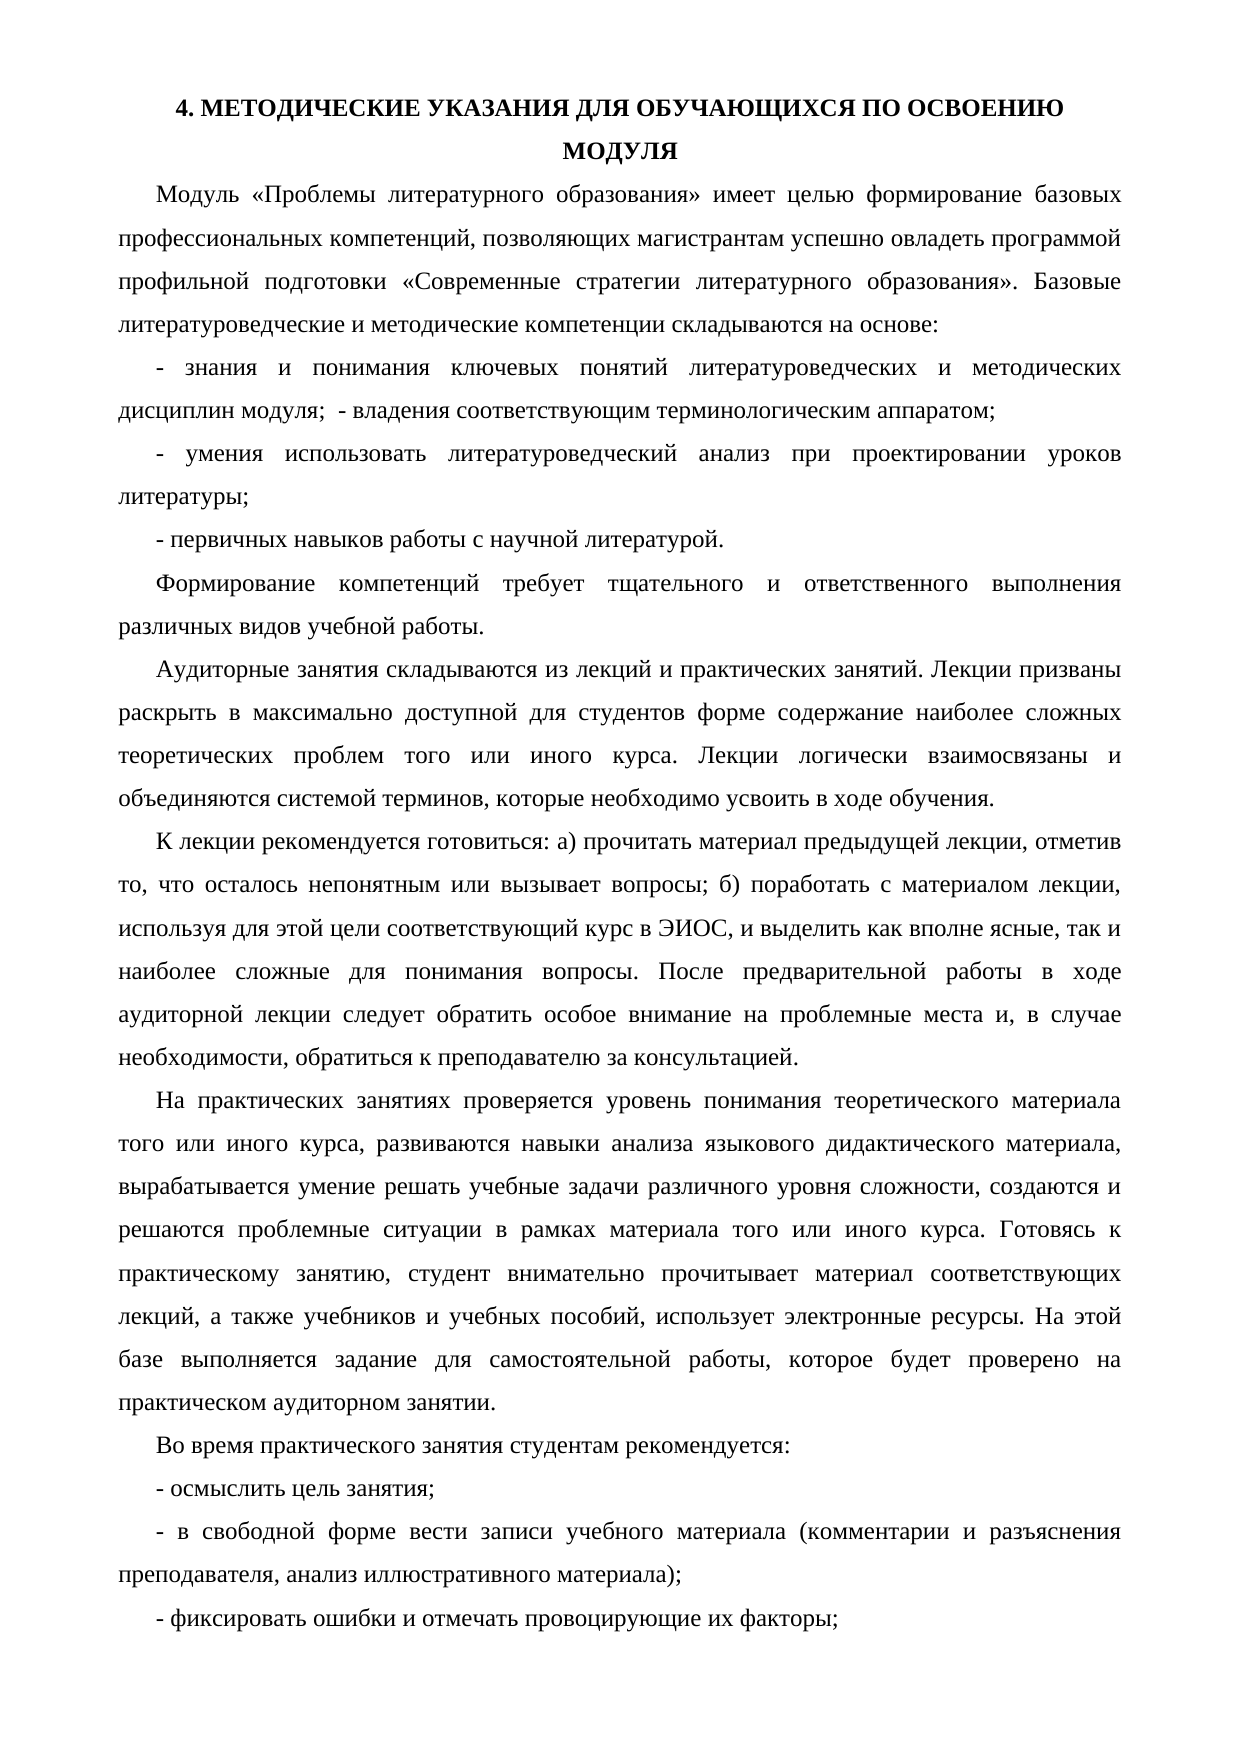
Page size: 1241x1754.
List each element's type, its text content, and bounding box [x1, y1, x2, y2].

text - знания и понимания ключевых понятий литературоведческих и методических дисциплин модуля; - владения соответствующим терминологическим аппаратом; [118, 352, 1122, 424]
text На практических занятиях проверяется уровень понимания теоретического материала того или иного курса, развиваются навыки анализа языкового дидактического материала, вырабатывается умение решать учебные задачи различного уровня сложности, создаются и решаются проблемные ситуации в рамках материала того или иного курса. Готовясь к практическому занятию, студент внимательно прочитывает материал соответствующих лекций, а также учебников и учебных пособий, использует электронные ресурсы. На этой базе выполняется задание для самостоятельной работы, которое будет проверено на практическом аудиторном занятии. [118, 1085, 1122, 1416]
text Во время практического занятия студентам рекомендуется: [118, 1430, 1122, 1459]
text Аудиторные занятия складываются из лекций и практических занятий. Лекции призваны раскрыть в максимально доступной для студентов форме содержание наиболее сложных теоретических проблем того или иного курса. Лекции логически взаимосвязаны и объединяются системой терминов, которые необходимо усвоить в ходе обучения. [118, 654, 1122, 812]
text - осмыслить цель занятия; [118, 1473, 1122, 1502]
text Модуль «Проблемы литературного образования» имеет целью формирование базовых профессиональных компетенций, позволяющих магистрантам успешно овладеть программой профильной подготовки «Современные стратегии литературного образования». Базовые литературоведческие и методические компетенции складываются на основе: [118, 179, 1122, 338]
text К лекции рекомендуется готовиться: а) прочитать материал предыдущей лекции, отметив то, что осталось непонятным или вызывает вопросы; б) поработать с материалом лекции, используя для этой цели соответствующий курс в ЭИОС, и выделить как вполне ясные, так и наиболее сложные для понимания вопросы. После предварительной работы в ходе аудиторной лекции следует обратить особое внимание на проблемные места и, в случае необходимости, обратиться к преподавателю за консультацией. [118, 826, 1122, 1071]
text - первичных навыков работы с научной литературой. [118, 524, 1122, 553]
text - в свободной форме вести записи учебного материала (комментарии и разъяснения преподавателя, анализ иллюстративного материала); [118, 1516, 1122, 1588]
text - фиксировать ошибки и отмечать провоцирующие их факторы; [118, 1603, 1122, 1631]
text - умения использовать литературоведческий анализ при проектировании уроков литературы; [118, 438, 1122, 510]
text Формирование компетенций требует тщательного и ответственного выполнения различных видов учебной работы. [118, 568, 1122, 639]
subtitle 4. МЕТОДИЧЕСКИЕ УКАЗАНИЯ ДЛЯ ОБУЧАЮЩИХСЯ ПО ОСВОЕНИЮ МОДУЛЯ [118, 93, 1122, 165]
